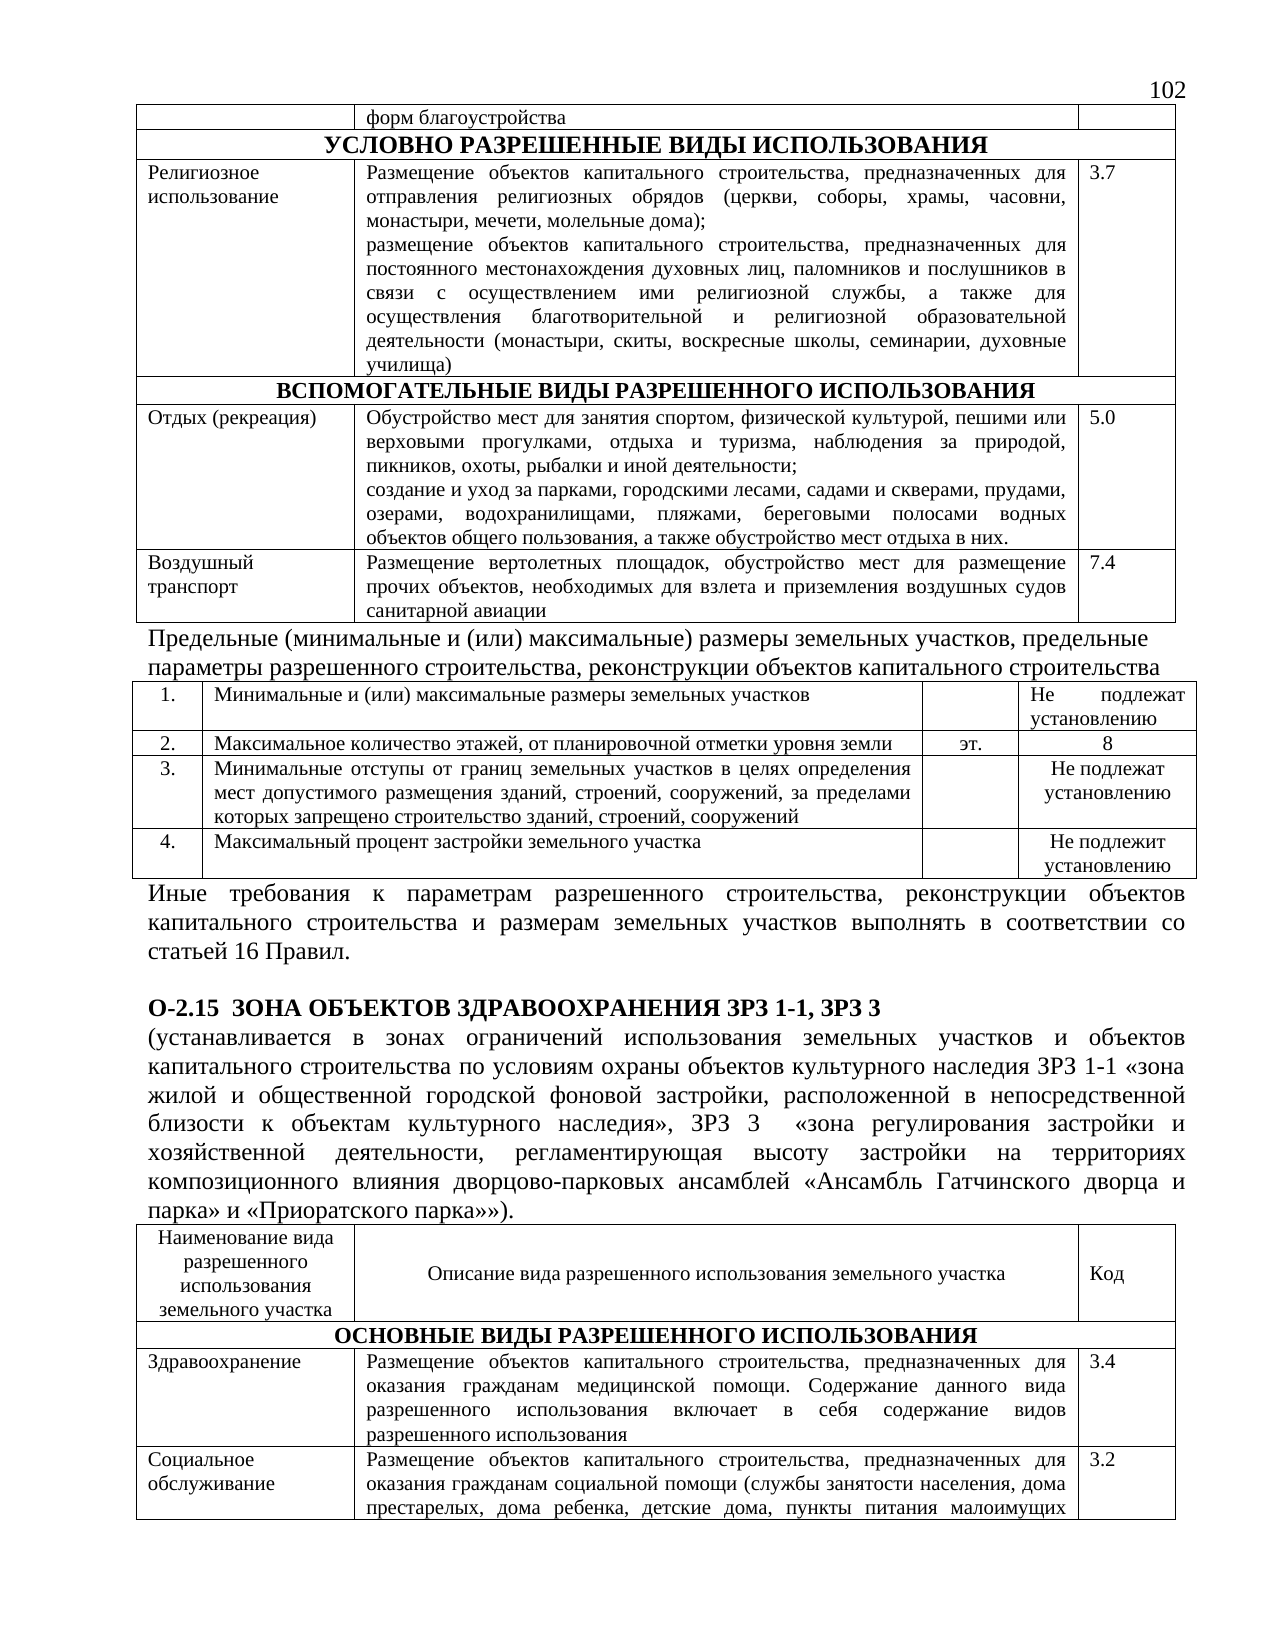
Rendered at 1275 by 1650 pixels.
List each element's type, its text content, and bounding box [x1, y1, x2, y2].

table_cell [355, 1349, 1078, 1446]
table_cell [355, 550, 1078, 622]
text Предельные (минимальные и (или) максимальные) размеры земельных участков, предельные параметры разрешенного строительства, реконструкции объектов капитального строительства [148, 623, 1186, 681]
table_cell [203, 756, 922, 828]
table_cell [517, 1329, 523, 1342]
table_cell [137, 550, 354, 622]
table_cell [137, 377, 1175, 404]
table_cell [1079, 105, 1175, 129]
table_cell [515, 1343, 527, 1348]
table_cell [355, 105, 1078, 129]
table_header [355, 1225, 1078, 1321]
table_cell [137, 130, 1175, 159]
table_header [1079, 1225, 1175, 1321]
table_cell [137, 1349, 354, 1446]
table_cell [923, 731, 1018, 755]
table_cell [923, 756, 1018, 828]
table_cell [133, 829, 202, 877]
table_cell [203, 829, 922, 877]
text (устанавливается в зонах ограничений использования земельных участков и объектов капитального строительства по условиям охраны объектов культурного наследия ЗРЗ 1-1 «зона жилой и общественной городской фоновой застройки, расположенной в непосредственной близости к объектам культурного наследия», ЗРЗ 3 «зона регулирования застройки и хозяйственной деятельности, регламентирующая высоту застройки на территориях композиционного влияния дворцово-парковых ансамблей «Ансамбль Гатчинского дворца и парка» и «Приоратского парка»»). [148, 1022, 1186, 1223]
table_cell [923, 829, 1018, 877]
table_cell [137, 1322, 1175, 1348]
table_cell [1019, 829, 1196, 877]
text О-2.15 ЗОНА ОБЪЕКТОВ ЗДРАВООХРАНЕНИЯ ЗРЗ 1-1, ЗРЗ 3 [148, 993, 1186, 1022]
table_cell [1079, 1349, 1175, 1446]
text Иные требования к параметрам разрешенного строительства, реконструкции объектов капитального строительства и размерам земельных участков выполнять в соответствии со статьей 16 Правил. [148, 879, 1186, 965]
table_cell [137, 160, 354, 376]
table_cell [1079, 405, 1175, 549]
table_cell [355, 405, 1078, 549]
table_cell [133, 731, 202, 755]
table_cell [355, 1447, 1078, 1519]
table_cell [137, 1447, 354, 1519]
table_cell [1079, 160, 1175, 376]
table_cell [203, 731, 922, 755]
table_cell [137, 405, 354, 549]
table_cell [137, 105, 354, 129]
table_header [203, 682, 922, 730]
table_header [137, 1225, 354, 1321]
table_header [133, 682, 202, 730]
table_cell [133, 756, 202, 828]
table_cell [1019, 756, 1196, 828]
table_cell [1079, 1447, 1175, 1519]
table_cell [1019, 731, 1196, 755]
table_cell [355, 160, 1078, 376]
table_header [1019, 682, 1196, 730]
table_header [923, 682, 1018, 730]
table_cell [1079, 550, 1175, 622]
